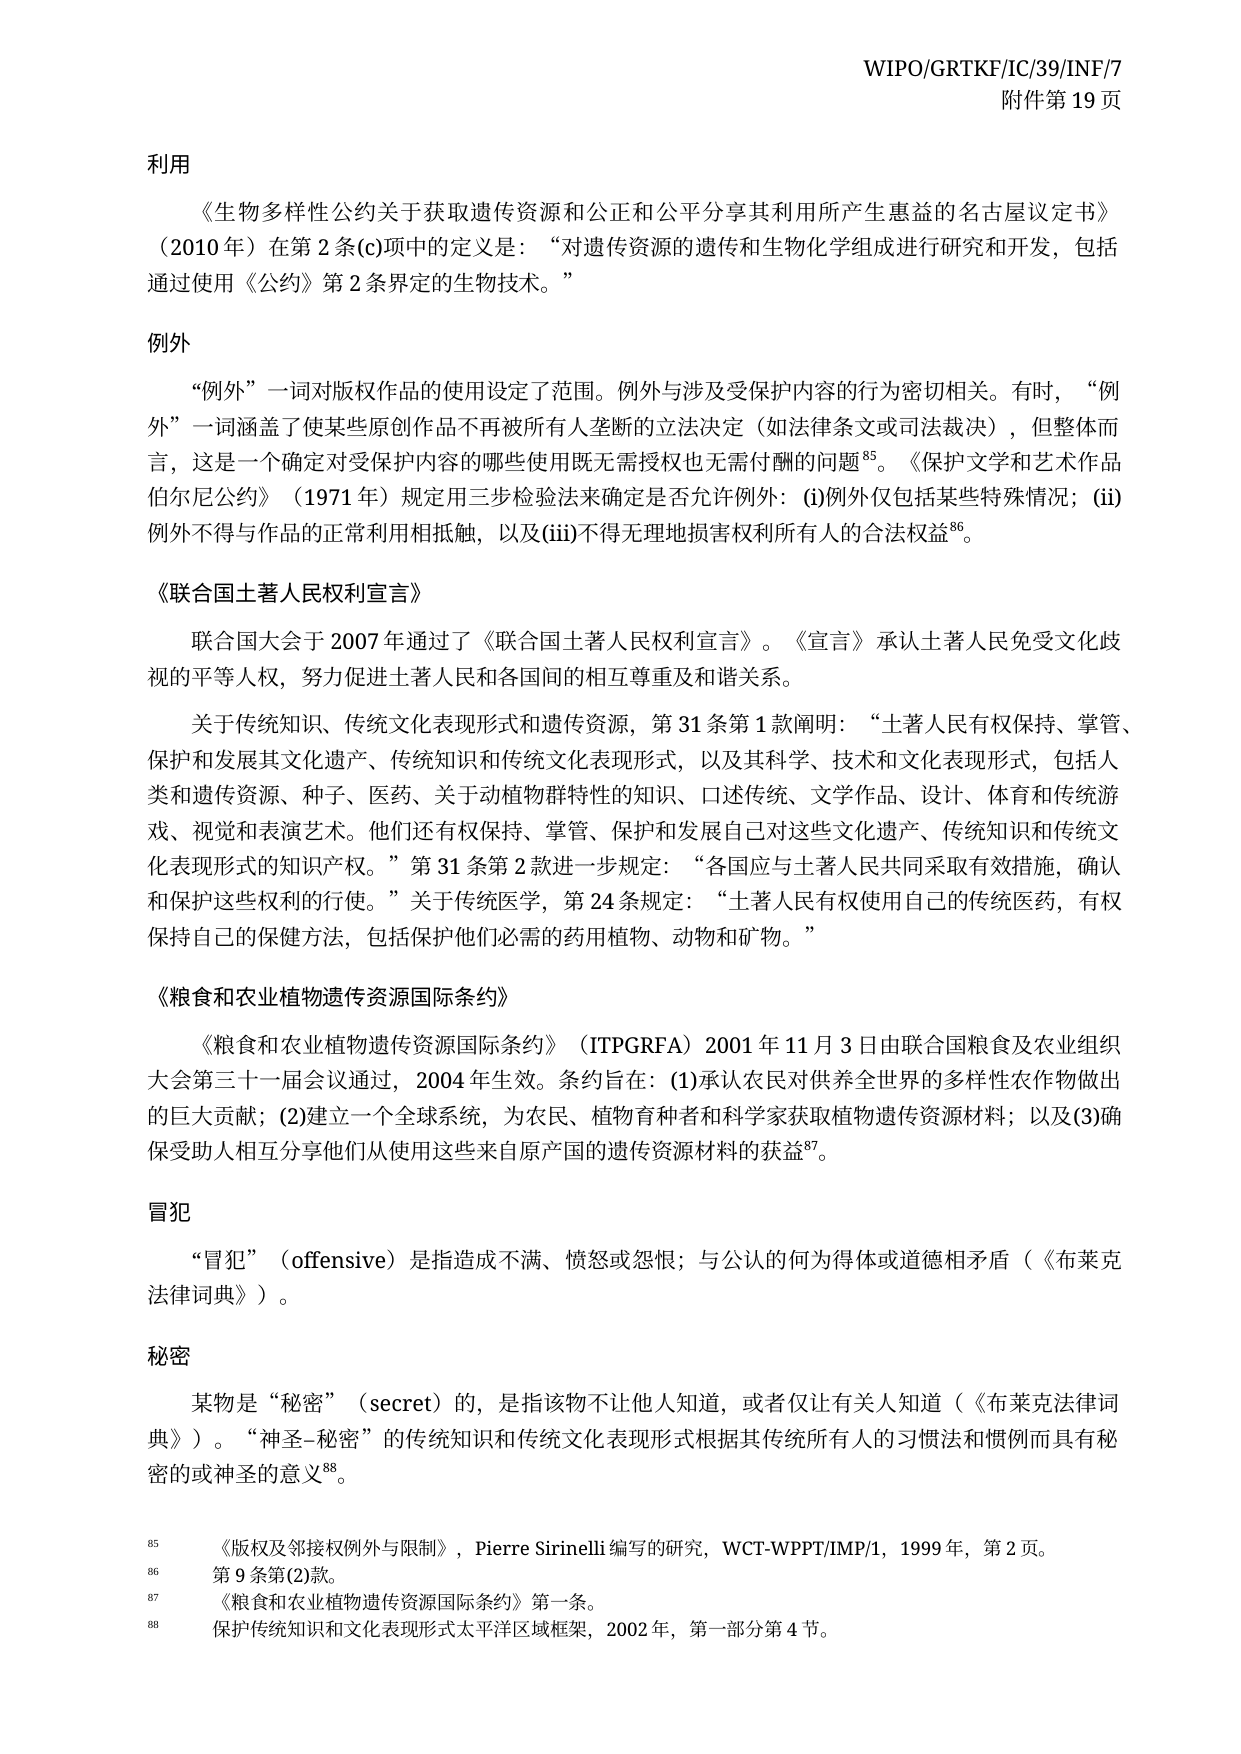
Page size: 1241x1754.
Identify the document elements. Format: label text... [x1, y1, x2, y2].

text 关于传统知识、传统文化表现形式和遗传资源，第31条第1款阐明：“土著人民有权保持、掌管、保护和发展其文化遗产、传统知识和传统文化表现形式，以及其科学、技术和文化表现形式，包括人类和遗传资源、种子、医药、关于动植物群特性的知识、口述传统、文学作品、设计、体育和传统游戏、视觉和表演艺术。他们还有权保持、掌管、保护和发展自己对这些文化遗产、传统知识和传统文化表现形式的知识产权。”第31条第2款进一步规定：“各国应与土著人民共同采取有效措施，确认和保护这些权利的行使。”关于传统医学，第24条规定：“土著人民有权使用自己的传统医药，有权保持自己的保健方法，包括保护他们必需的药用植物、动物和矿物。” [148, 704, 1122, 952]
text 《生物多样性公约关于获取遗传资源和公正和公平分享其利用所产生惠益的名古屋议定书》（2010年）在第2条(c)项中的定义是：“对遗传资源的遗传和生物化学组成进行研究和开发，包括通过使用《公约》第2条界定的生物技术。” [148, 191, 1122, 297]
text 秘密 [148, 1335, 1122, 1370]
text 《联合国土著人民权利宣言》 [148, 572, 1122, 608]
text “例外”一词对版权作品的使用设定了范围。例外与涉及受保护内容的行为密切相关。有时，“例外”一词涵盖了使某些原创作品不再被所有人垄断的立法决定（如法律条文或司法裁决），但整体而言，这是一个确定对受保护内容的哪些使用既无需授权也无需付酬的问题。《保护文学和艺术作品伯尔尼公约》（1971年）规定用三步检验法来确定是否允许例外：(i)例外仅包括某些特殊情况；(ii)例外不得与作品的正常利用相抵触，以及(iii)不得无理地损害权利所有人的合法权益。 [148, 370, 1122, 547]
text 联合国大会于2007年通过了《联合国土著人民权利宣言》。《宣言》承认土著人民免受文化歧视的平等人权，努力促进土著人民和各国间的相互尊重及和谐关系。 [148, 620, 1122, 691]
text 利用 [148, 143, 1122, 179]
text 冒犯 [148, 1191, 1122, 1227]
text 《粮食和农业植物遗传资源国际条约》 [148, 977, 1122, 1012]
text 例外 [148, 322, 1122, 358]
text 某物是“秘密”（secret）的，是指该物不让他人知道，或者仅让有关人知道（《布莱克法律词典》）。“神圣–秘密”的传统知识和传统文化表现形式根据其传统所有人的习惯法和惯例而具有秘密的或神圣的意义。 [148, 1383, 1122, 1489]
text “冒犯”（offensive）是指造成不满、愤怒或怨恨；与公认的何为得体或道德相矛盾（《布莱克法律词典》）。 [148, 1239, 1122, 1310]
text 《粮食和农业植物遗传资源国际条约》（ITPGRFA）2001年11月3日由联合国粮食及农业组织大会第三十一届会议通过，2004年生效。条约旨在：(1)承认农民对供养全世界的多样性农作物做出的巨大贡献；(2)建立一个全球系统，为农民、植物育种者和科学家获取植物遗传资源材料；以及(3)确保受助人相互分享他们从使用这些来自原产国的遗传资源材料的获益。 [148, 1024, 1122, 1166]
